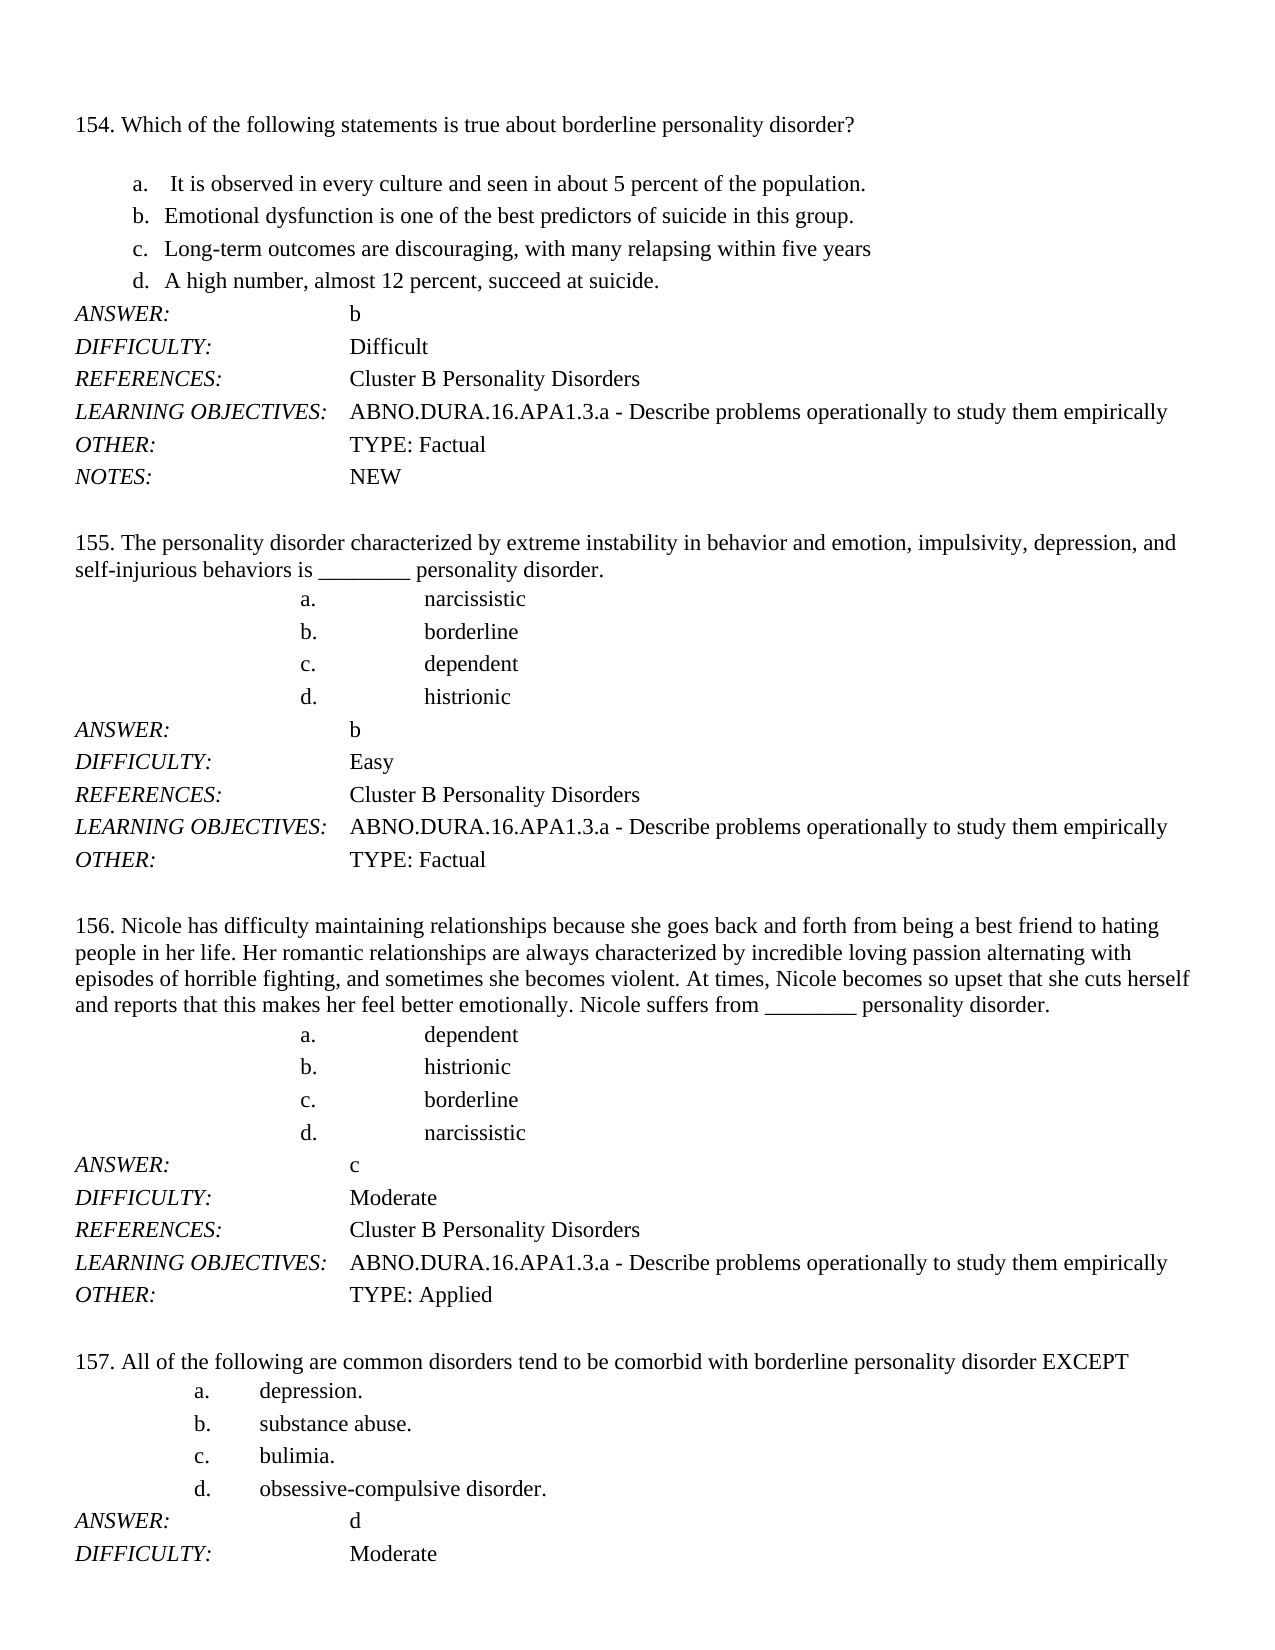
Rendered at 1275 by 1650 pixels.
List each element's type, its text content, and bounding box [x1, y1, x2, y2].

table_header 155. ​The personality disorder characterized by extreme instability in behavior and emotion, impulsivity, depression, and self-injurious behaviors is ________ personality disorder. [75, 582, 1200, 876]
table_header 154. Which of the following statements is true about borderline personality disorder?​ [75, 167, 1200, 493]
table_header 156. Nicole has difficulty maintaining relationships because she goes back and forth from being a best friend to hating people in her life. Her romantic relationships are always characterized by incredible loving passion alternating with episodes of horrible fighting, and sometimes she becomes violent. At times, Nicole becomes so upset that she cuts herself and reports that this makes her feel better emotionally. Nicole suffers from ________ personality disorder.​ [75, 1018, 1200, 1311]
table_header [75, 1374, 1200, 1570]
